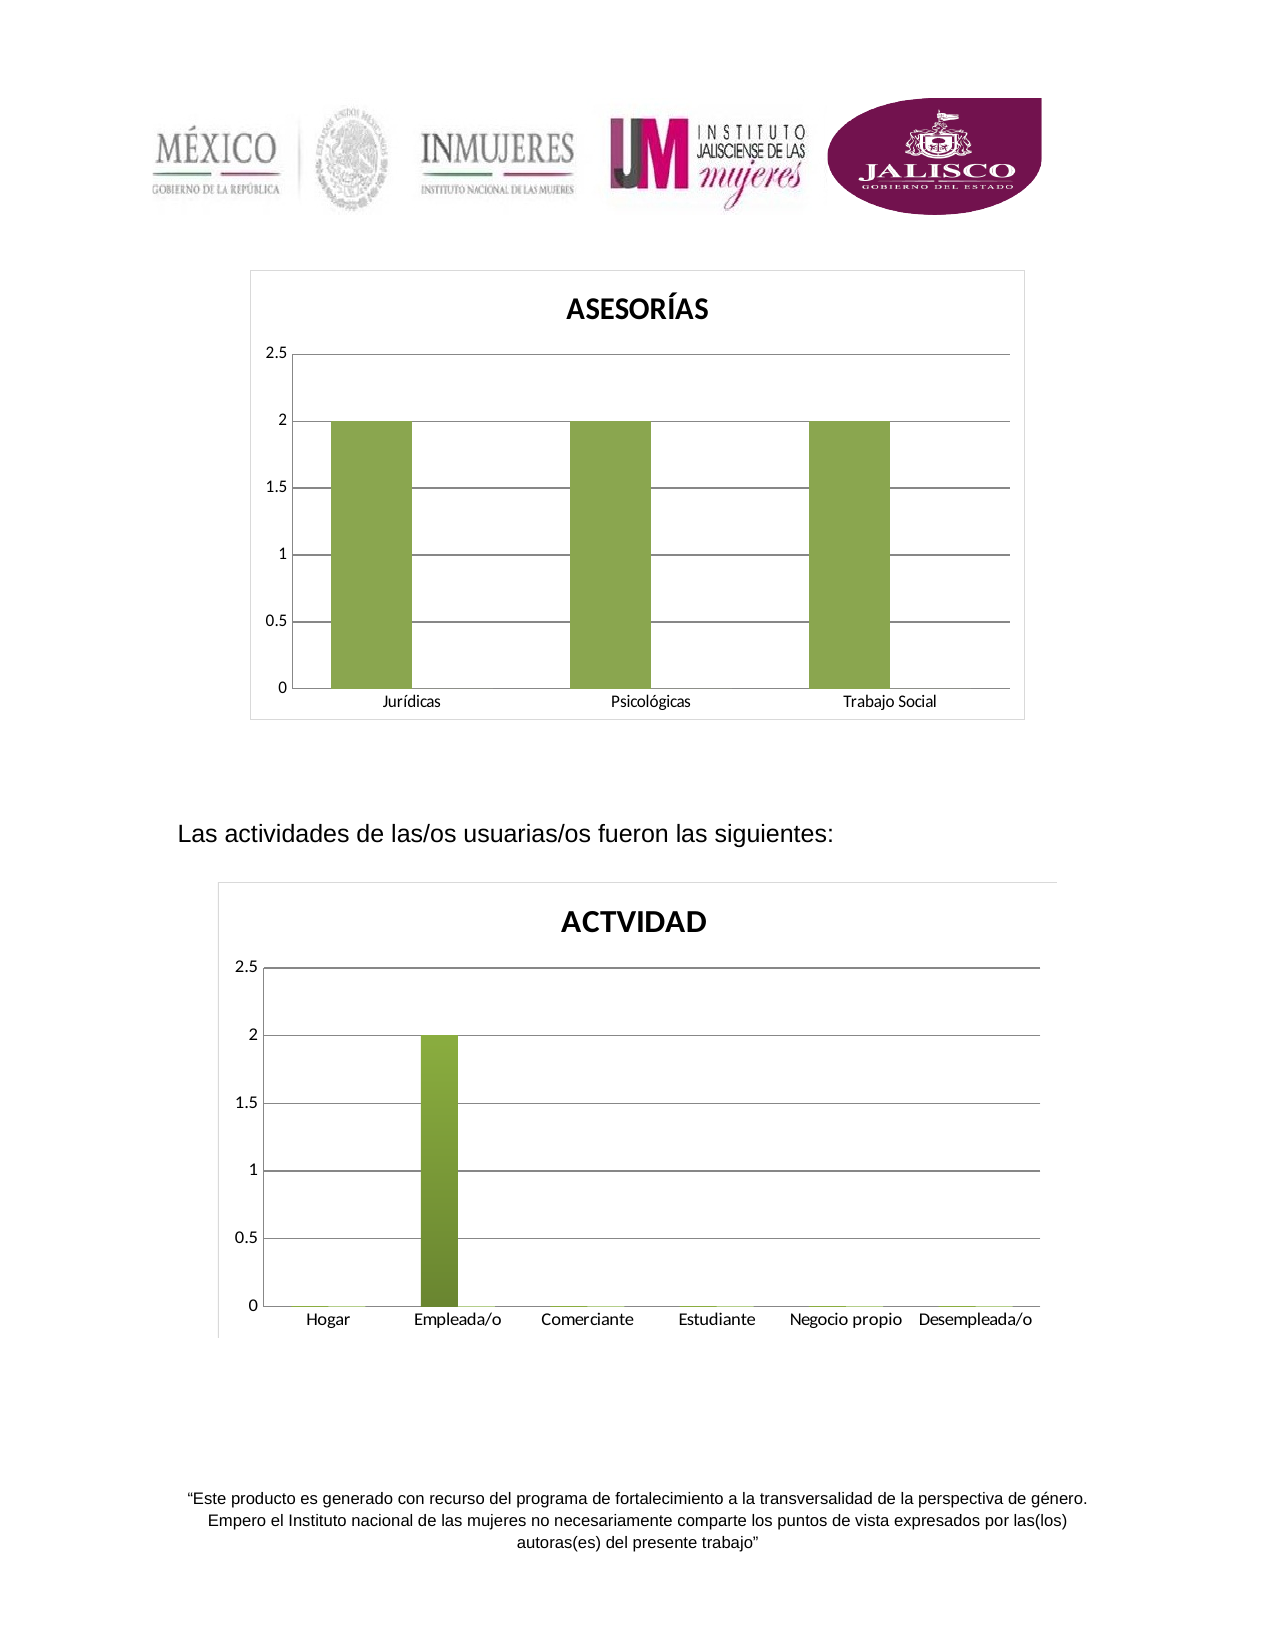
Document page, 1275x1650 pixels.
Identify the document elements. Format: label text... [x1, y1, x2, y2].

text Las actividades de las/os usuarias/os fueron las siguientes: [177, 819, 1098, 847]
picture [152, 98, 1042, 215]
